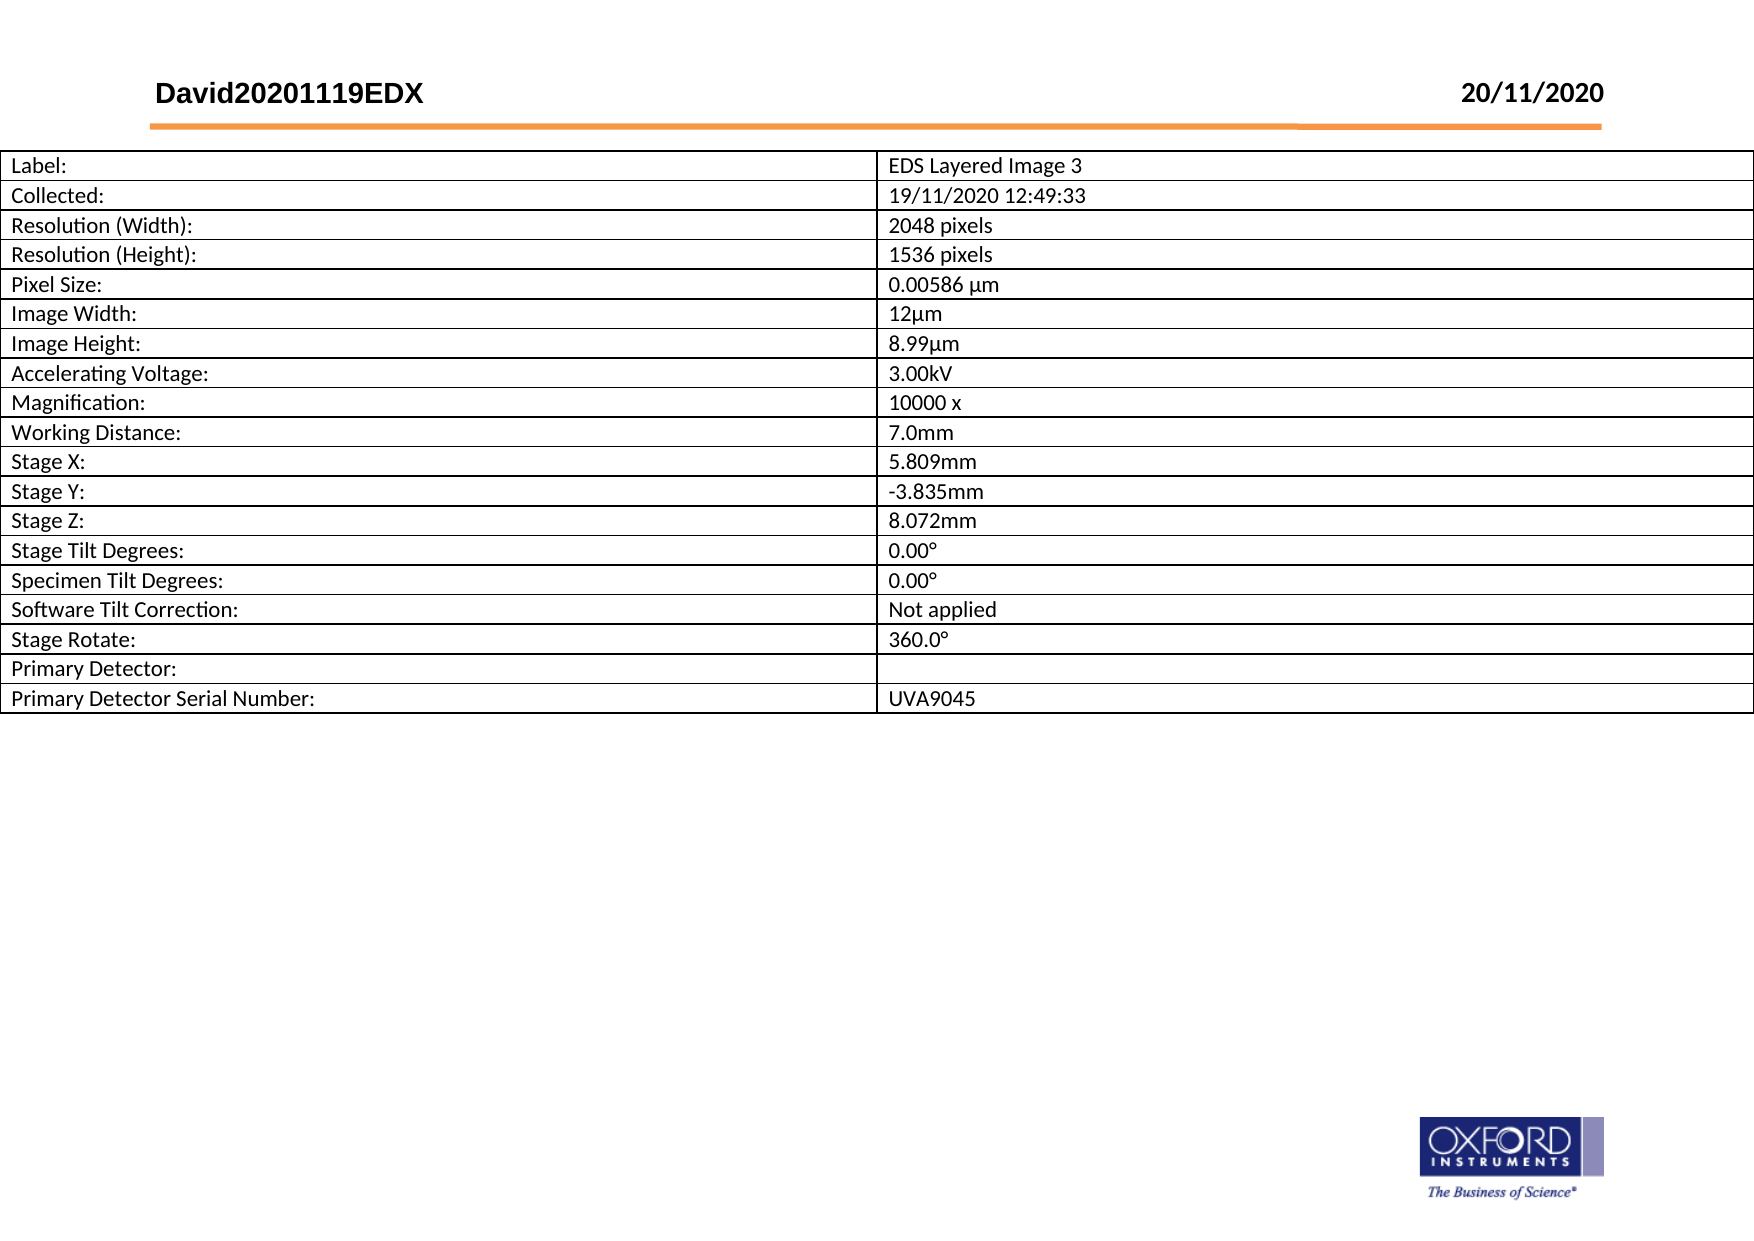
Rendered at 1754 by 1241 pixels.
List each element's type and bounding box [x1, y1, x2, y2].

picture [1419, 1117, 1604, 1202]
